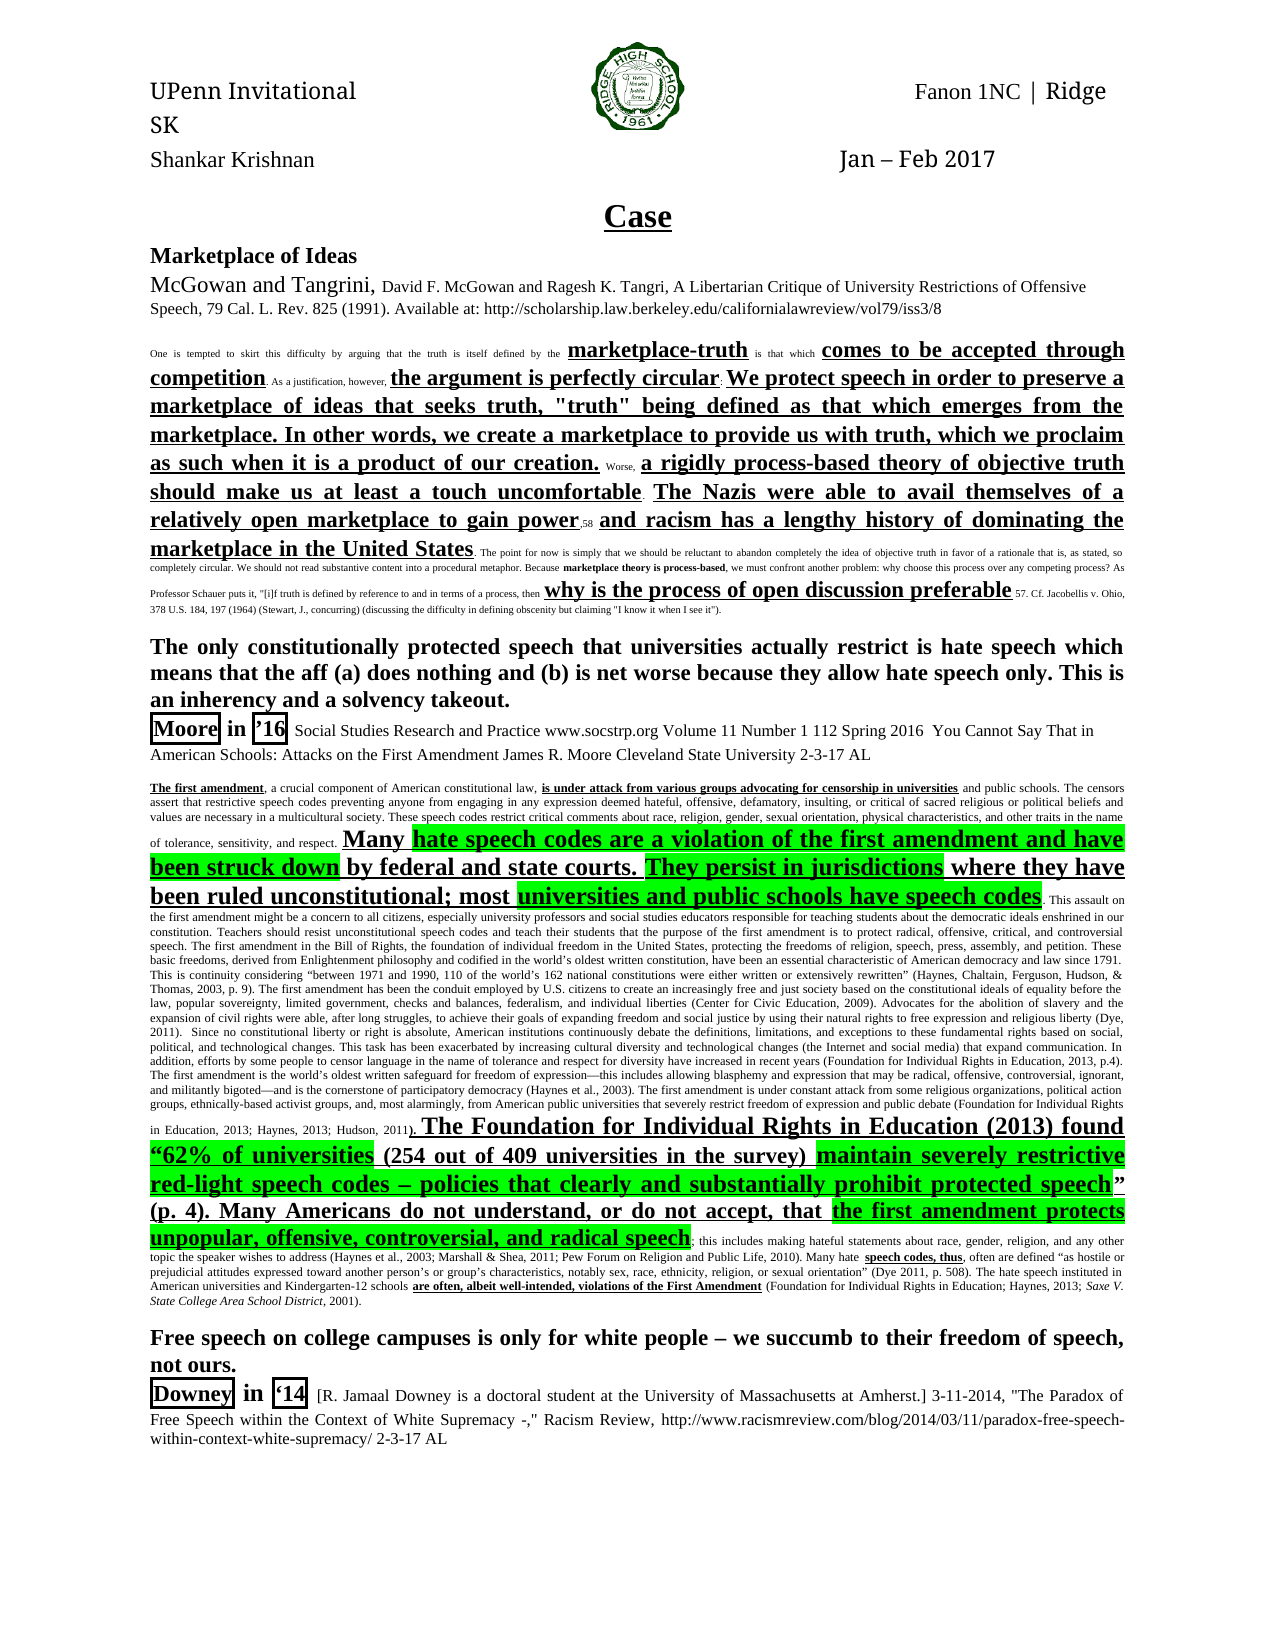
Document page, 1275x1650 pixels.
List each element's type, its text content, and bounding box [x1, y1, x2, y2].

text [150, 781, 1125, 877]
subtitle Free speech on college campuses is only for white people – we succumb to their freedom of speech, not ours. [150, 1324, 1125, 1377]
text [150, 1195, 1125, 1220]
subtitle Marketplace of Ideas [150, 242, 1125, 268]
text One is tempted to skirt this difficulty by arguing that the truth is itself defined by the marketplace-truth is that which comes to be accepted through competition. As a justification, however, the argument is perfectly circular: We protect speech in order to preserve a marketplace of ideas that seeks truth, "truth" being defined as that which emerges from the marketplace. In other words, we create a marketplace to provide us with truth, which we proclaim as such when it is a product of our creation. Worse, a rigidly process-based theory of objective truth should make us at least a touch uncomfortable. The Nazis were able to avail themselves of a relatively open marketplace to gain power,58 and racism has a lengthy history of dominating the marketplace in the United States. The point for now is simply that we should be reluctant to abandon completely the idea of objective truth in favor of a rationale that is, as stated, so completely circular. We should not read substantive content into a procedural metaphor. Because marketplace theory is process-based, we must confront another problem: why choose this process over any competing process? As Professor Schauer puts it, "[i]f truth is defined by reference to and in terms of a process, then why is the process of open discussion preferable 57. Cf. Jacobellis v. Ohio, 378 U.S. 184, 197 (1964) (Stewart, J., concurring) (discussing the difficulty in defining obscenity but claiming "I know it when I see it"). [150, 336, 1125, 444]
text McGowan and Tangrini, David F. McGowan and Ragesh K. Tangri, A Libertarian Critique of University Restrictions of Offensive Speech, 79 Cal. L. Rev. 825 (1991). Available at: http://scholarship.law.berkeley.edu/californialawreview/vol79/iss3/8 [150, 271, 1125, 318]
subtitle The only constitutionally protected speech that universities actually restrict is hate speech which means that the aff (a) does nothing and (b) is net worse because they allow hate speech only. This is an inherency and a solvency takeout. [150, 633, 1125, 712]
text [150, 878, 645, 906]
picture [577, 42, 697, 130]
text One is tempted to skirt this difficulty by arguing that the truth is itself defined by the marketplace-truth is that which comes to be accepted through competition. As a justification, however, the argument is perfectly circular: We protect speech in order to preserve a marketplace of ideas that seeks truth, "truth" being defined as that which emerges from the marketplace. In other words, we create a marketplace to provide us with truth, which we proclaim as such when it is a product of our creation. Worse, a rigidly process-based theory of objective truth should make us at least a touch uncomfortable. The Nazis were able to avail themselves of a relatively open marketplace to gain power,58 and racism has a lengthy history of dominating the marketplace in the United States. The point for now is simply that we should be reluctant to abandon completely the idea of objective truth in favor of a rationale that is, as stated, so completely circular. We should not read substantive content into a procedural metaphor. Because marketplace theory is process-based, we must confront another problem: why choose this process over any competing process? As Professor Schauer puts it, "[i]f truth is defined by reference to and in terms of a process, then why is the process of open discussion preferable 57. Cf. Jacobellis v. Ohio, 378 U.S. 184, 197 (1964) (Stewart, J., concurring) (discussing the difficulty in defining obscenity but claiming "I know it when I see it"). [150, 445, 1125, 615]
subtitle Case [150, 197, 1125, 235]
text Downey in ‘14 [R. Jamaal Downey is a doctoral student at the University of Massachusetts at Amherst.] 3-11-2014, "The Paradox of Free Speech within the Context of White Supremacy -," Racism Review, http://www.racismreview.com/blog/2014/03/11/paradox-free-speech-within-context-white-supremacy/ 2-3-17 AL [150, 1377, 1125, 1448]
text Moore in ’16 Social Studies Research and Practice www.socstrp.org Volume 11 Number 1 112 Spring 2016 You Cannot Say That in American Schools: Attacks on the First Amendment James R. Moore Cleveland State University 2-3-17 AL [150, 712, 1125, 764]
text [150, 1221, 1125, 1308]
